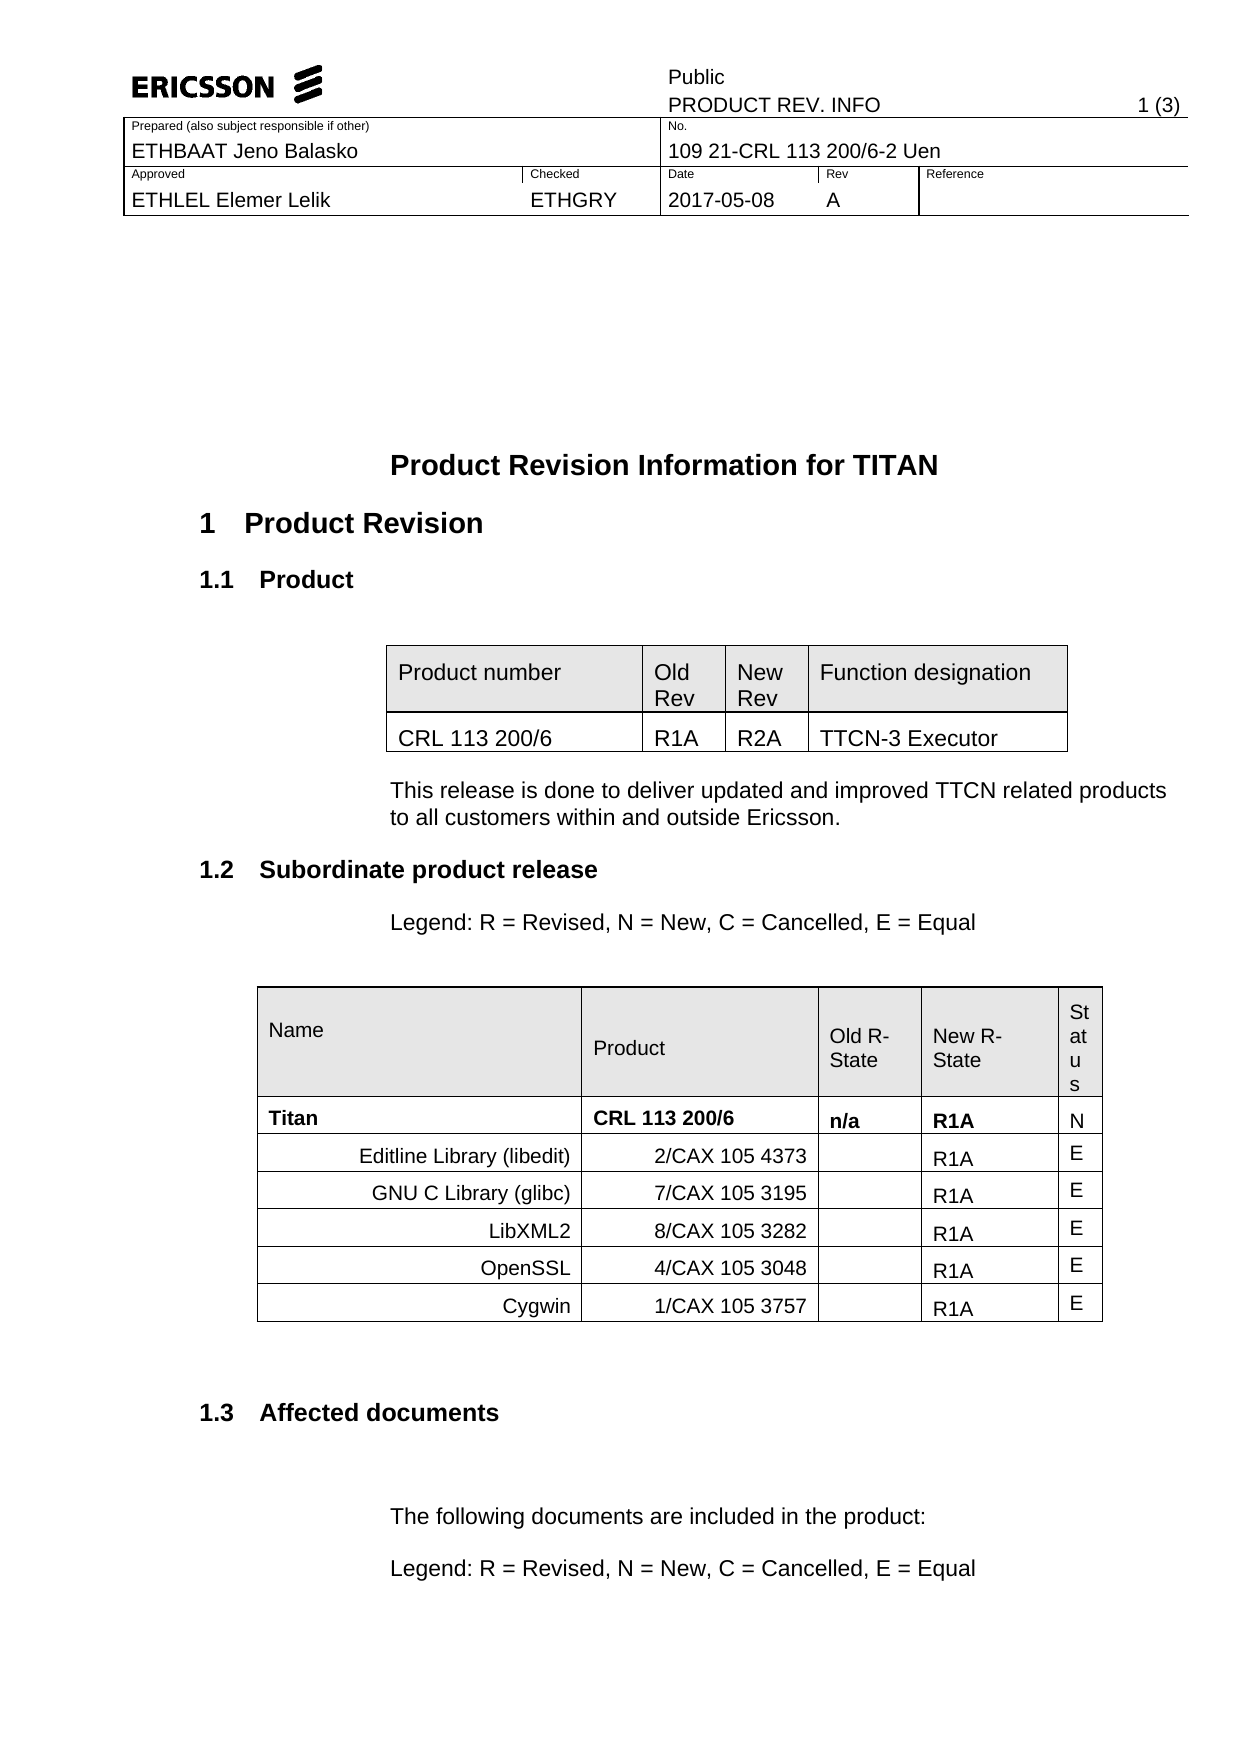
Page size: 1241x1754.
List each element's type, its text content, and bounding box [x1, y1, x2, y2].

table_header New R-State [922, 988, 1058, 1096]
table_cell R1A [922, 1209, 1058, 1246]
table_cell R2A [726, 713, 808, 751]
table_cell E [1059, 1209, 1102, 1246]
table_cell R1A [922, 1097, 1058, 1133]
table_cell R1A [922, 1172, 1058, 1208]
table_header Product number [387, 646, 642, 711]
table_cell CRL 113 200/6 [387, 713, 642, 751]
text Legend: R = Revised, N = New, C = Cancelled, E = Equal [390, 1555, 1181, 1581]
table_cell R1A [922, 1247, 1058, 1283]
table_cell 1/CAX 105 3757 [582, 1284, 818, 1321]
subtitle Product [199, 565, 1181, 594]
table_header Name [258, 988, 581, 1096]
table_cell Editline Library (libedit) [258, 1134, 581, 1171]
table_header New Rev [726, 646, 808, 711]
table_cell R1A [643, 713, 725, 751]
table_cell E [1059, 1284, 1102, 1321]
text This release is done to deliver updated and improved TTCN related products to all customers within and outside Ericsson. [390, 777, 1181, 830]
table_cell 4/CAX 105 3048 [582, 1247, 818, 1283]
table_cell GNU C Library (glibc) [258, 1172, 581, 1208]
table_cell [819, 1284, 921, 1321]
table_cell N [1059, 1097, 1102, 1133]
table_header Status [1059, 988, 1102, 1096]
table_header Function designation [809, 646, 1067, 711]
table_cell 2/CAX 105 4373 [582, 1134, 818, 1171]
table_cell [819, 1134, 921, 1171]
table_cell TTCN-3 Executor [809, 713, 1067, 751]
picture [131, 64, 323, 104]
table_cell [819, 1172, 921, 1208]
table_cell n/a [819, 1097, 921, 1133]
table_cell [819, 1209, 921, 1246]
table_cell E [1059, 1134, 1102, 1171]
table_cell Cygwin [258, 1284, 581, 1321]
table_header Old R-State [819, 988, 921, 1096]
table_cell E [1059, 1172, 1102, 1208]
table_cell R1A [922, 1284, 1058, 1321]
text Legend: R = Revised, N = New, C = Cancelled, E = Equal [390, 909, 1181, 935]
subtitle Subordinate product release [199, 855, 1181, 884]
subtitle Affected documents [199, 1398, 1181, 1427]
table_cell 8/CAX 105 3282 [582, 1209, 818, 1246]
table_header Old Rev [643, 646, 725, 711]
text The following documents are included in the product: [390, 1503, 1181, 1530]
table_cell [819, 1247, 921, 1283]
subtitle Product Revision [199, 506, 1181, 540]
table_cell R1A [922, 1134, 1058, 1171]
table_cell LibXML2 [258, 1209, 581, 1246]
table_cell 7/CAX 105 3195 [582, 1172, 818, 1208]
table_cell Titan [258, 1097, 581, 1133]
table_cell CRL 113 200/6 [582, 1097, 818, 1133]
table_cell E [1059, 1247, 1102, 1283]
title Product Revision Information for TITAN [390, 448, 1181, 481]
table_header Product [582, 988, 818, 1096]
table_cell OpenSSL [258, 1247, 581, 1283]
